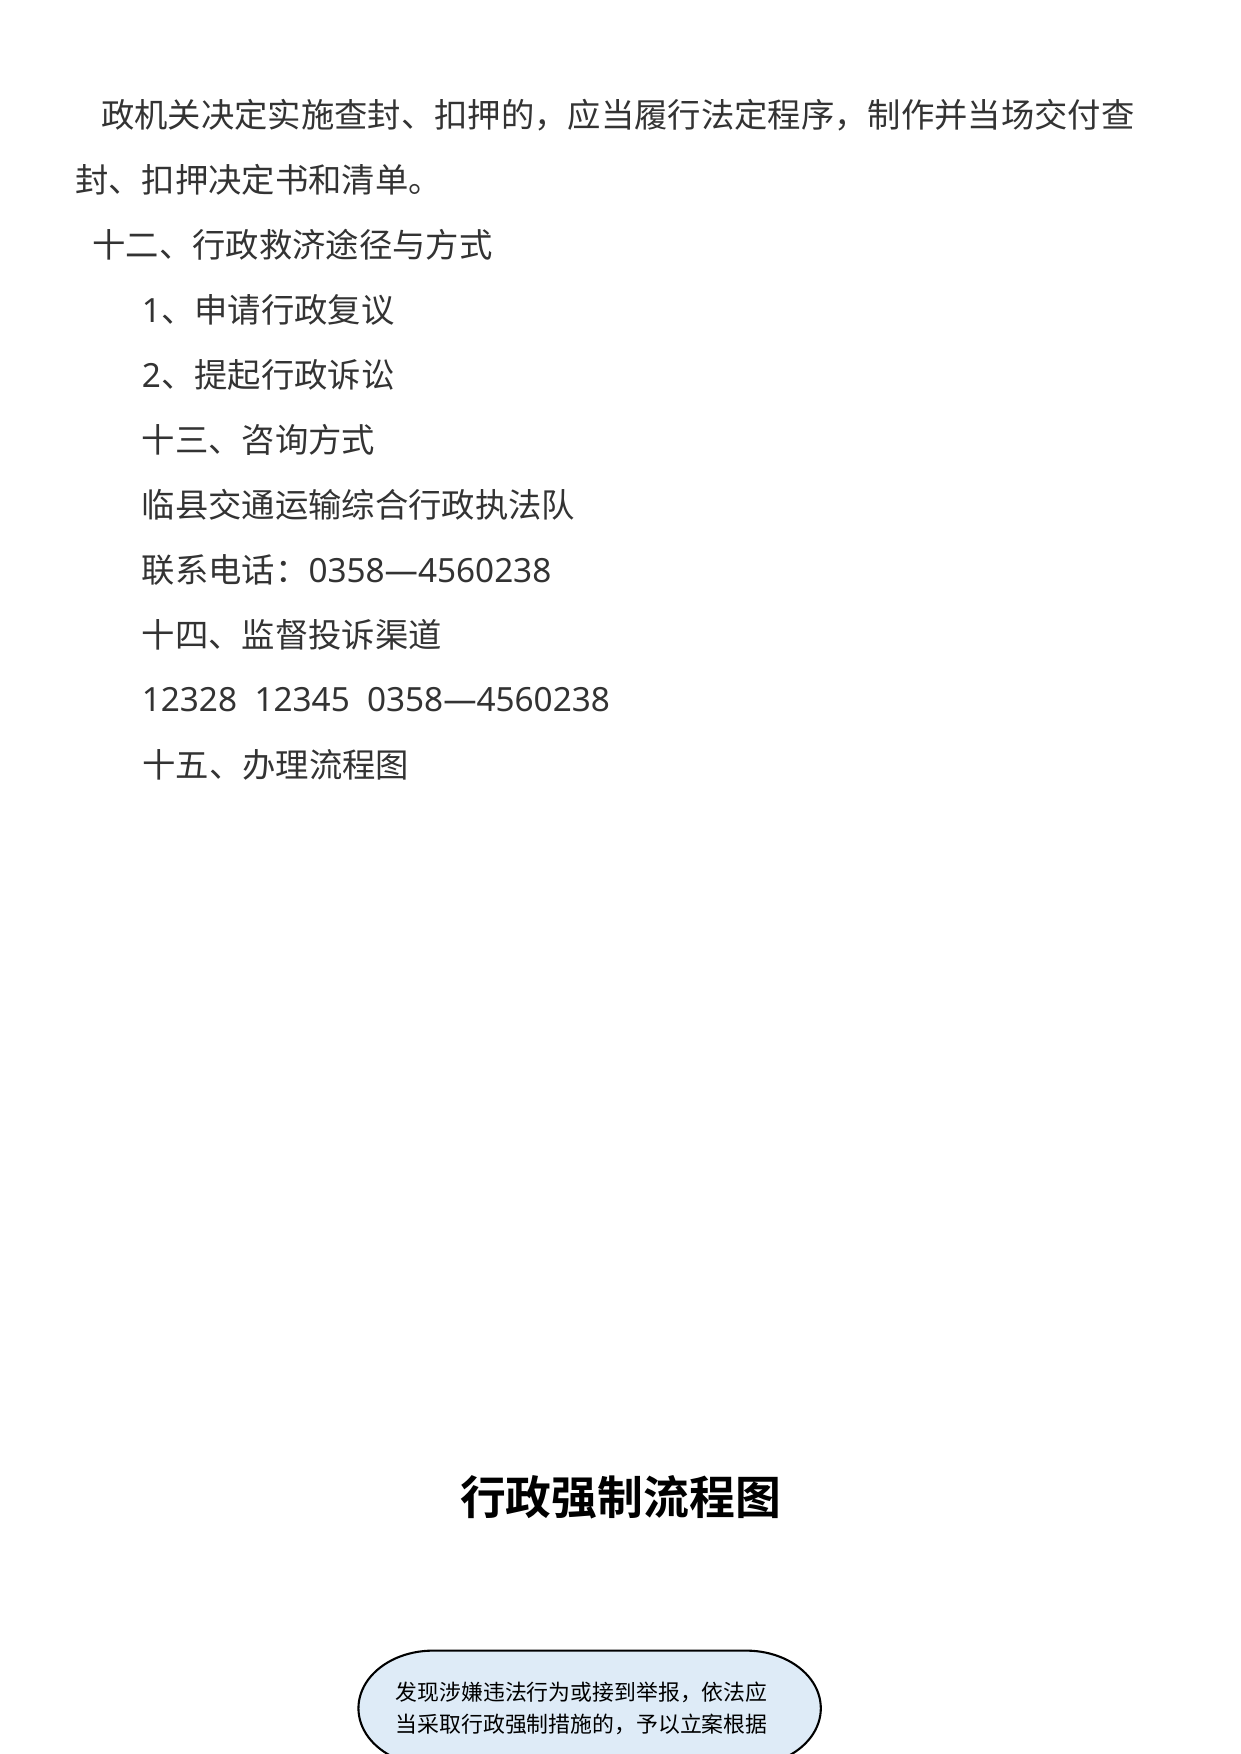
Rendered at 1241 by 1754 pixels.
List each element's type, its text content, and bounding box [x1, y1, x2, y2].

text 十三、咨询方式 [75, 406, 1165, 471]
text 临县交通运输综合行政执法队 [75, 471, 1165, 536]
text 十五、办理流程图 [75, 731, 1165, 796]
text 联系电话：0358—4560238 [75, 536, 1165, 601]
text 政机关决定实施查封、扣押的，应当履行法定程序，制作并当场交付查封、扣押决定书和清单。 [75, 81, 1165, 211]
text 12328 12345 0358—4560238 [75, 666, 1165, 731]
text 行政强制流程图 [75, 1446, 1165, 1543]
text 2、提起行政诉讼 [75, 341, 1165, 406]
text 1、申请行政复议 [75, 276, 1165, 341]
text 十二、行政救济途径与方式 [75, 211, 1165, 276]
text 十四、监督投诉渠道 [75, 601, 1165, 666]
